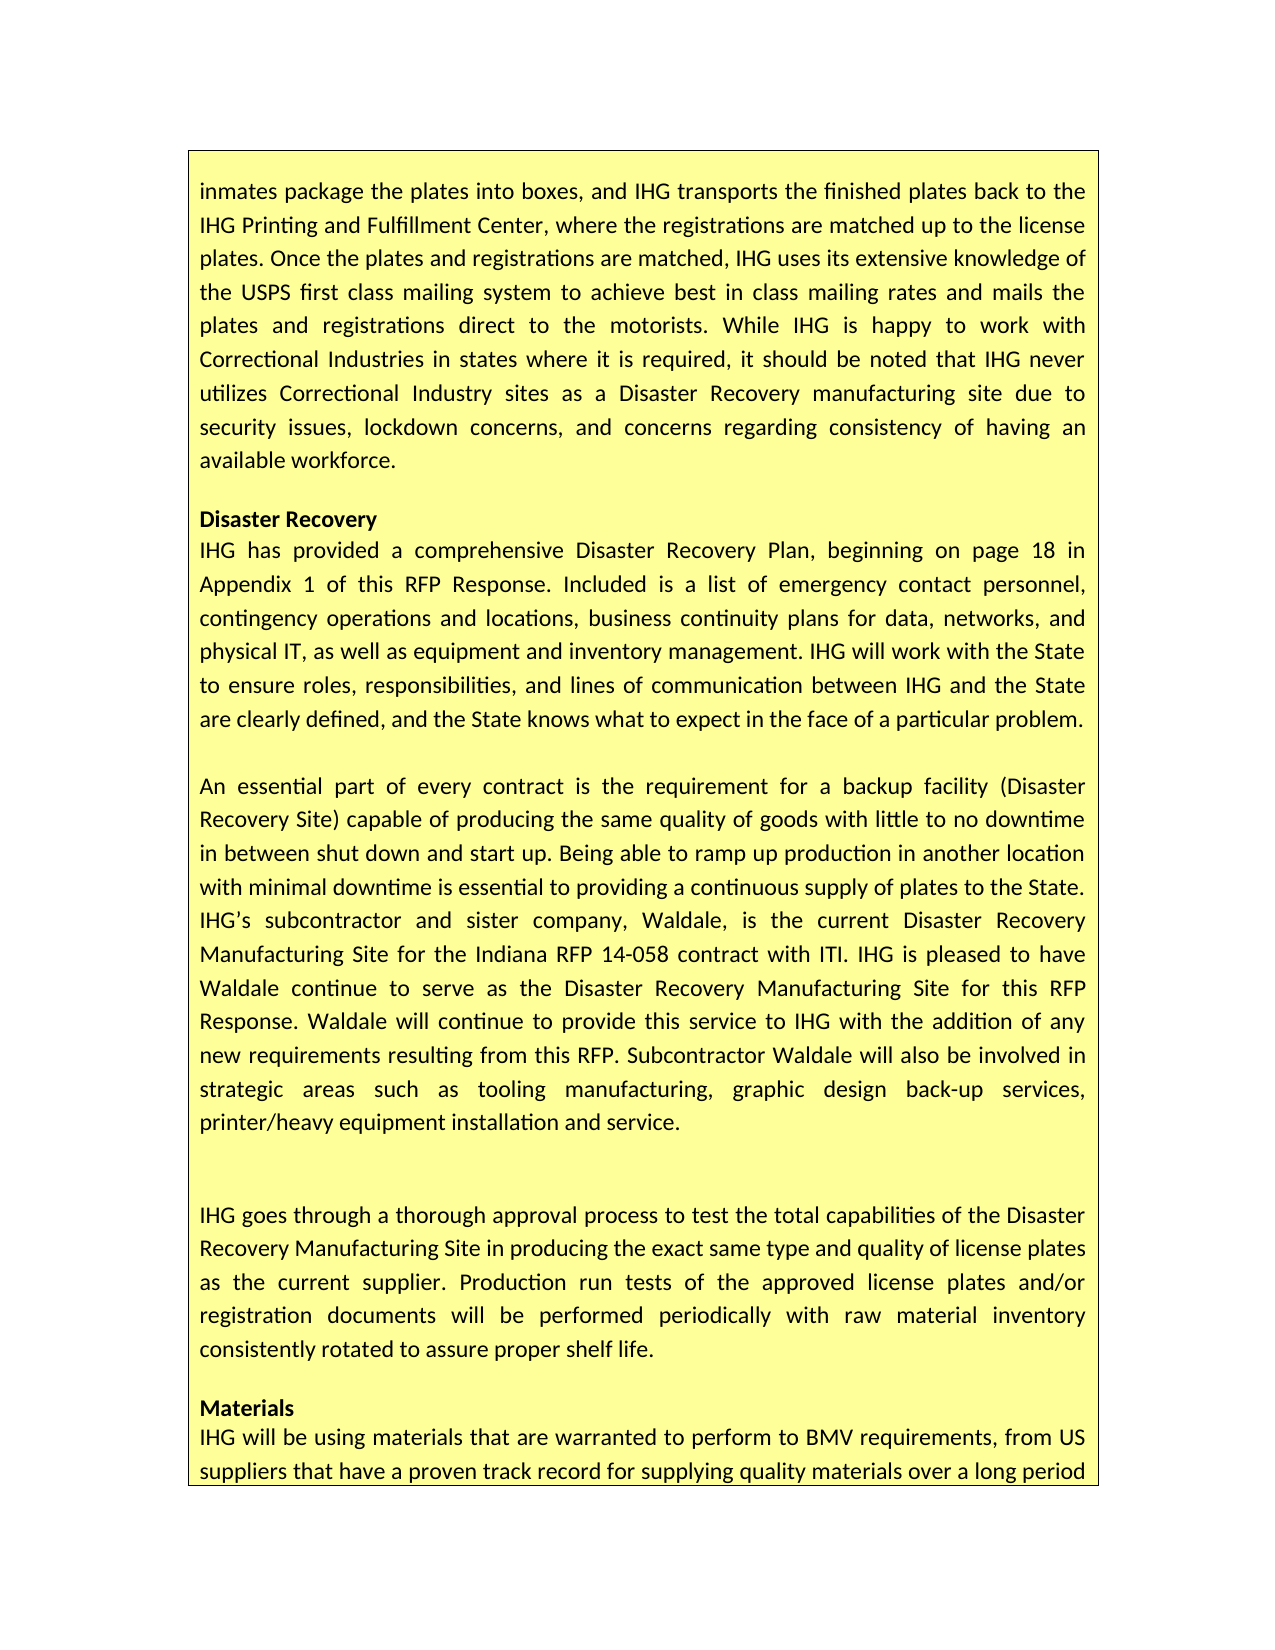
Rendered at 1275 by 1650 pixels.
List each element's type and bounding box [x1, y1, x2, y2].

table_header [189, 151, 1098, 1485]
